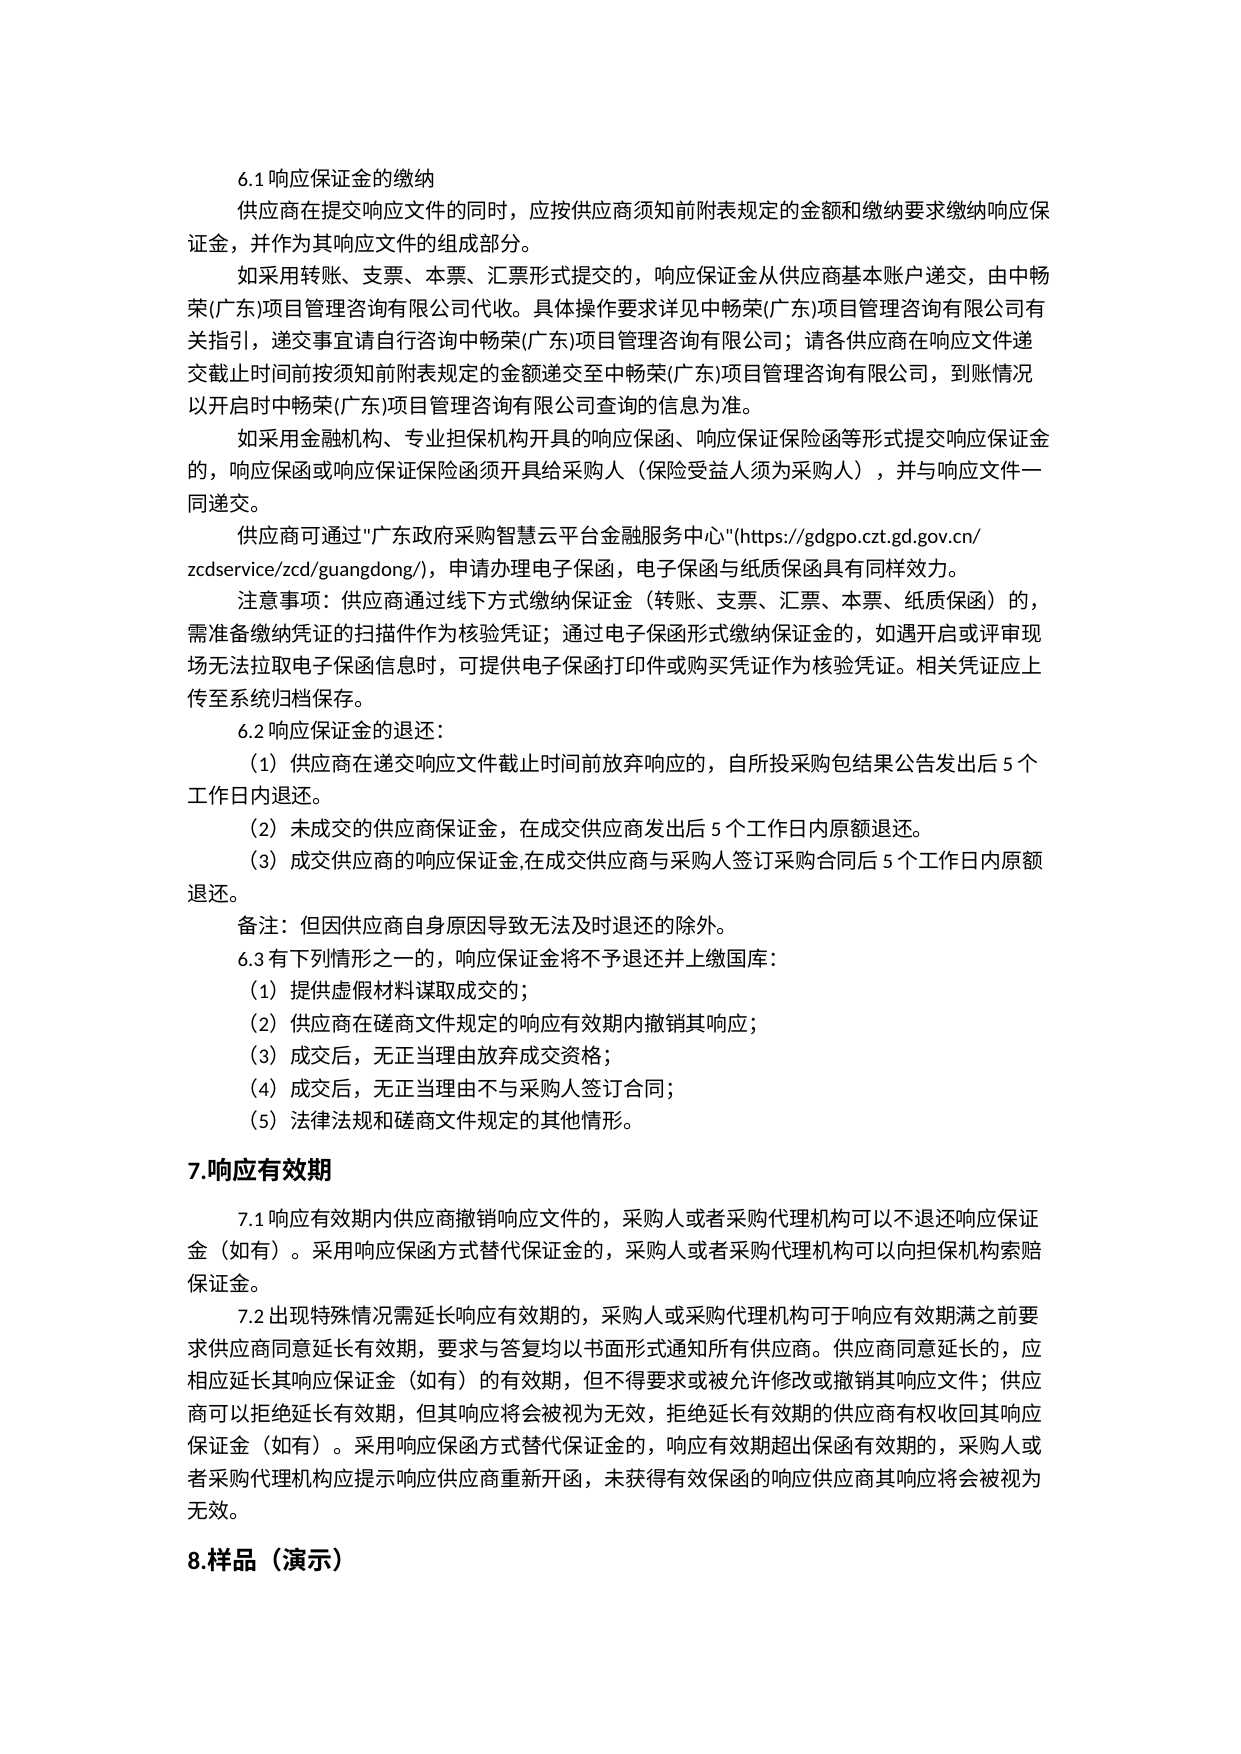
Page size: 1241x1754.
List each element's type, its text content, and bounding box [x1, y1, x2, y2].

text 8.样品（演示） [187, 1527, 1053, 1592]
text 6.2响应保证金的退还： [187, 714, 1053, 747]
text （4）成交后，无正当理由不与采购人签订合同； [187, 1072, 1053, 1104]
text 7.1响应有效期内供应商撤销响应文件的，采购人或者采购代理机构可以不退还响应保证金（如有）。采用响应保函方式替代保证金的，采购人或者采购代理机构可以向担保机构索赔保证金。 [187, 1202, 1053, 1299]
text 如采用转账、支票、本票、汇票形式提交的，响应保证金从供应商基本账户递交，由中畅荣(广东)项目管理咨询有限公司代收。具体操作要求详见中畅荣(广东)项目管理咨询有限公司有关指引，递交事宜请自行咨询中畅荣(广东)项目管理咨询有限公司；请各供应商在响应文件递交截止时间前按须知前附表规定的金额递交至中畅荣(广东)项目管理咨询有限公司，到账情况以开启时中畅荣(广东)项目管理咨询有限公司查询的信息为准。 [187, 259, 1053, 422]
text 7.响应有效期 [187, 1137, 1053, 1202]
text （3）成交后，无正当理由放弃成交资格； [187, 1039, 1053, 1072]
text 如采用金融机构、专业担保机构开具的响应保函、响应保证保险函等形式提交响应保证金的，响应保函或响应保证保险函须开具给采购人（保险受益人须为采购人），并与响应文件一同递交。 [187, 422, 1053, 519]
text （1）供应商在递交响应文件截止时间前放弃响应的，自所投采购包结果公告发出后5个工作日内退还。 [187, 747, 1053, 812]
text 供应商可通过"广东政府采购智慧云平台金融服务中心"(https://gdgpo.czt.gd.gov.cn/zcdservice/zcd/guangdong/)，申请办理电子保函，电子保函与纸质保函具有同样效力。 [187, 519, 1053, 584]
text 注意事项：供应商通过线下方式缴纳保证金（转账、支票、汇票、本票、纸质保函）的，需准备缴纳凭证的扫描件作为核验凭证；通过电子保函形式缴纳保证金的，如遇开启或评审现场无法拉取电子保函信息时，可提供电子保函打印件或购买凭证作为核验凭证。相关凭证应上传至系统归档保存。 [187, 584, 1053, 714]
text 6.3有下列情形之一的，响应保证金将不予退还并上缴国库： [187, 942, 1053, 974]
text （5）法律法规和磋商文件规定的其他情形。 [187, 1104, 1053, 1137]
text （3）成交供应商的响应保证金,在成交供应商与采购人签订采购合同后5个工作日内原额退还。 [187, 844, 1053, 909]
text （1）提供虚假材料谋取成交的； [187, 974, 1053, 1007]
text 6.1响应保证金的缴纳 [187, 162, 1053, 194]
text （2）未成交的供应商保证金，在成交供应商发出后5个工作日内原额退还。 [187, 812, 1053, 844]
text 供应商在提交响应文件的同时，应按供应商须知前附表规定的金额和缴纳要求缴纳响应保证金，并作为其响应文件的组成部分。 [187, 194, 1053, 259]
text 7.2出现特殊情况需延长响应有效期的，采购人或采购代理机构可于响应有效期满之前要求供应商同意延长有效期，要求与答复均以书面形式通知所有供应商。供应商同意延长的，应相应延长其响应保证金（如有）的有效期，但不得要求或被允许修改或撤销其响应文件；供应商可以拒绝延长有效期，但其响应将会被视为无效，拒绝延长有效期的供应商有权收回其响应保证金（如有）。采用响应保函方式替代保证金的，响应有效期超出保函有效期的，采购人或者采购代理机构应提示响应供应商重新开函，未获得有效保函的响应供应商其响应将会被视为无效。 [187, 1299, 1053, 1527]
text （2）供应商在磋商文件规定的响应有效期内撤销其响应； [187, 1007, 1053, 1039]
text 备注：但因供应商自身原因导致无法及时退还的除外。 [187, 909, 1053, 942]
